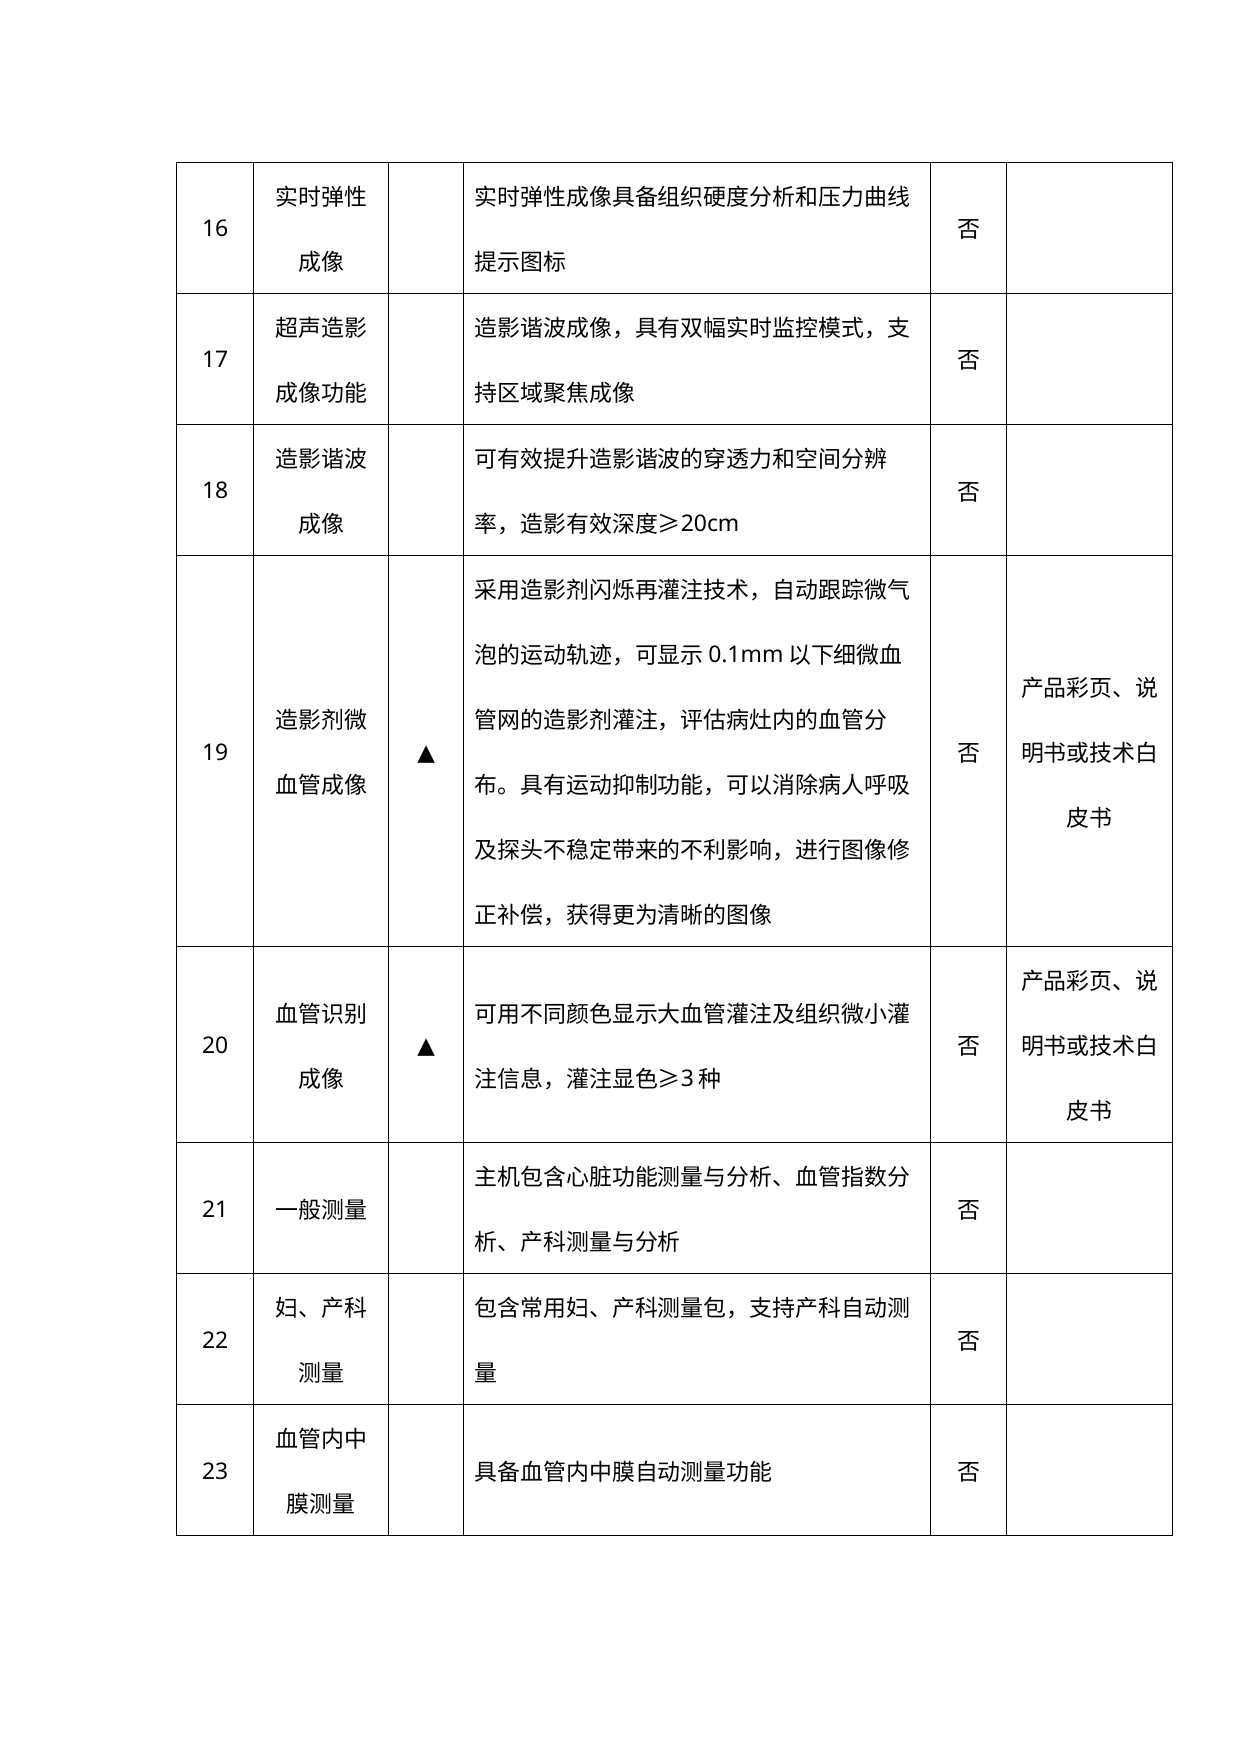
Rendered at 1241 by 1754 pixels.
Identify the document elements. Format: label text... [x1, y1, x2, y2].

table_cell 16 [177, 163, 253, 293]
table_cell [389, 425, 463, 555]
table_cell 20 [177, 947, 253, 1142]
table_cell 一般测量 [254, 1143, 388, 1273]
table_cell 妇、产科测量 [254, 1274, 388, 1404]
table_cell 18 [177, 425, 253, 555]
table_cell 造影剂微血管成像 [254, 556, 388, 946]
table_cell [1007, 163, 1172, 293]
table_cell 否 [931, 1405, 1006, 1535]
table_cell [1007, 425, 1172, 555]
table_cell 否 [931, 1143, 1006, 1273]
table_cell 可有效提升造影谐波的穿透力和空间分辨率，造影有效深度≥20cm [464, 425, 930, 555]
table_cell 主机包含心脏功能测量与分析、血管指数分析、产科测量与分析 [464, 1143, 930, 1273]
table_cell 17 [177, 294, 253, 424]
table_cell 实时弹性成像具备组织硬度分析和压力曲线提示图标 [464, 163, 930, 293]
table_cell 23 [177, 1405, 253, 1535]
table_cell 否 [931, 947, 1006, 1142]
table_cell 可用不同颜色显示大血管灌注及组织微小灌注信息，灌注显色≥3种 [464, 947, 930, 1142]
table_cell 否 [931, 294, 1006, 424]
table_cell 具备血管内中膜自动测量功能 [464, 1405, 930, 1535]
table_cell ▲ [389, 947, 463, 1142]
table_cell 否 [931, 556, 1006, 946]
table_cell [1007, 1274, 1172, 1404]
table_cell ▲ [389, 556, 463, 946]
table_cell 造影谐波成像 [254, 425, 388, 555]
table_cell 21 [177, 1143, 253, 1273]
table_cell 造影谐波成像，具有双幅实时监控模式，支持区域聚焦成像 [464, 294, 930, 424]
table_cell [1007, 294, 1172, 424]
table_cell 超声造影成像功能 [254, 294, 388, 424]
table_cell 22 [177, 1274, 253, 1404]
table_cell 否 [931, 1274, 1006, 1404]
table_cell 包含常用妇、产科测量包，支持产科自动测量 [464, 1274, 930, 1404]
table_cell 血管内中膜测量 [254, 1405, 388, 1535]
table_cell [389, 1274, 463, 1404]
table_cell [1007, 1143, 1172, 1273]
table_cell 实时弹性成像 [254, 163, 388, 293]
table_cell [389, 163, 463, 293]
table_cell [389, 1143, 463, 1273]
table_cell 19 [177, 556, 253, 946]
table_cell 采用造影剂闪烁再灌注技术，自动跟踪微气泡的运动轨迹，可显示0.1mm以下细微血管网的造影剂灌注，评估病灶内的血管分布。具有运动抑制功能，可以消除病人呼吸及探头不稳定带来的不利影响，进行图像修正补偿，获得更为清晰的图像 [464, 556, 930, 946]
table_cell 产品彩页、说明书或技术白皮书 [1007, 947, 1172, 1142]
table_cell 血管识别成像 [254, 947, 388, 1142]
table_cell 否 [931, 163, 1006, 293]
table_cell 产品彩页、说明书或技术白皮书 [1007, 556, 1172, 946]
table_cell [1007, 1405, 1172, 1535]
table_cell [389, 294, 463, 424]
table_cell 否 [931, 425, 1006, 555]
table_cell [389, 1405, 463, 1535]
